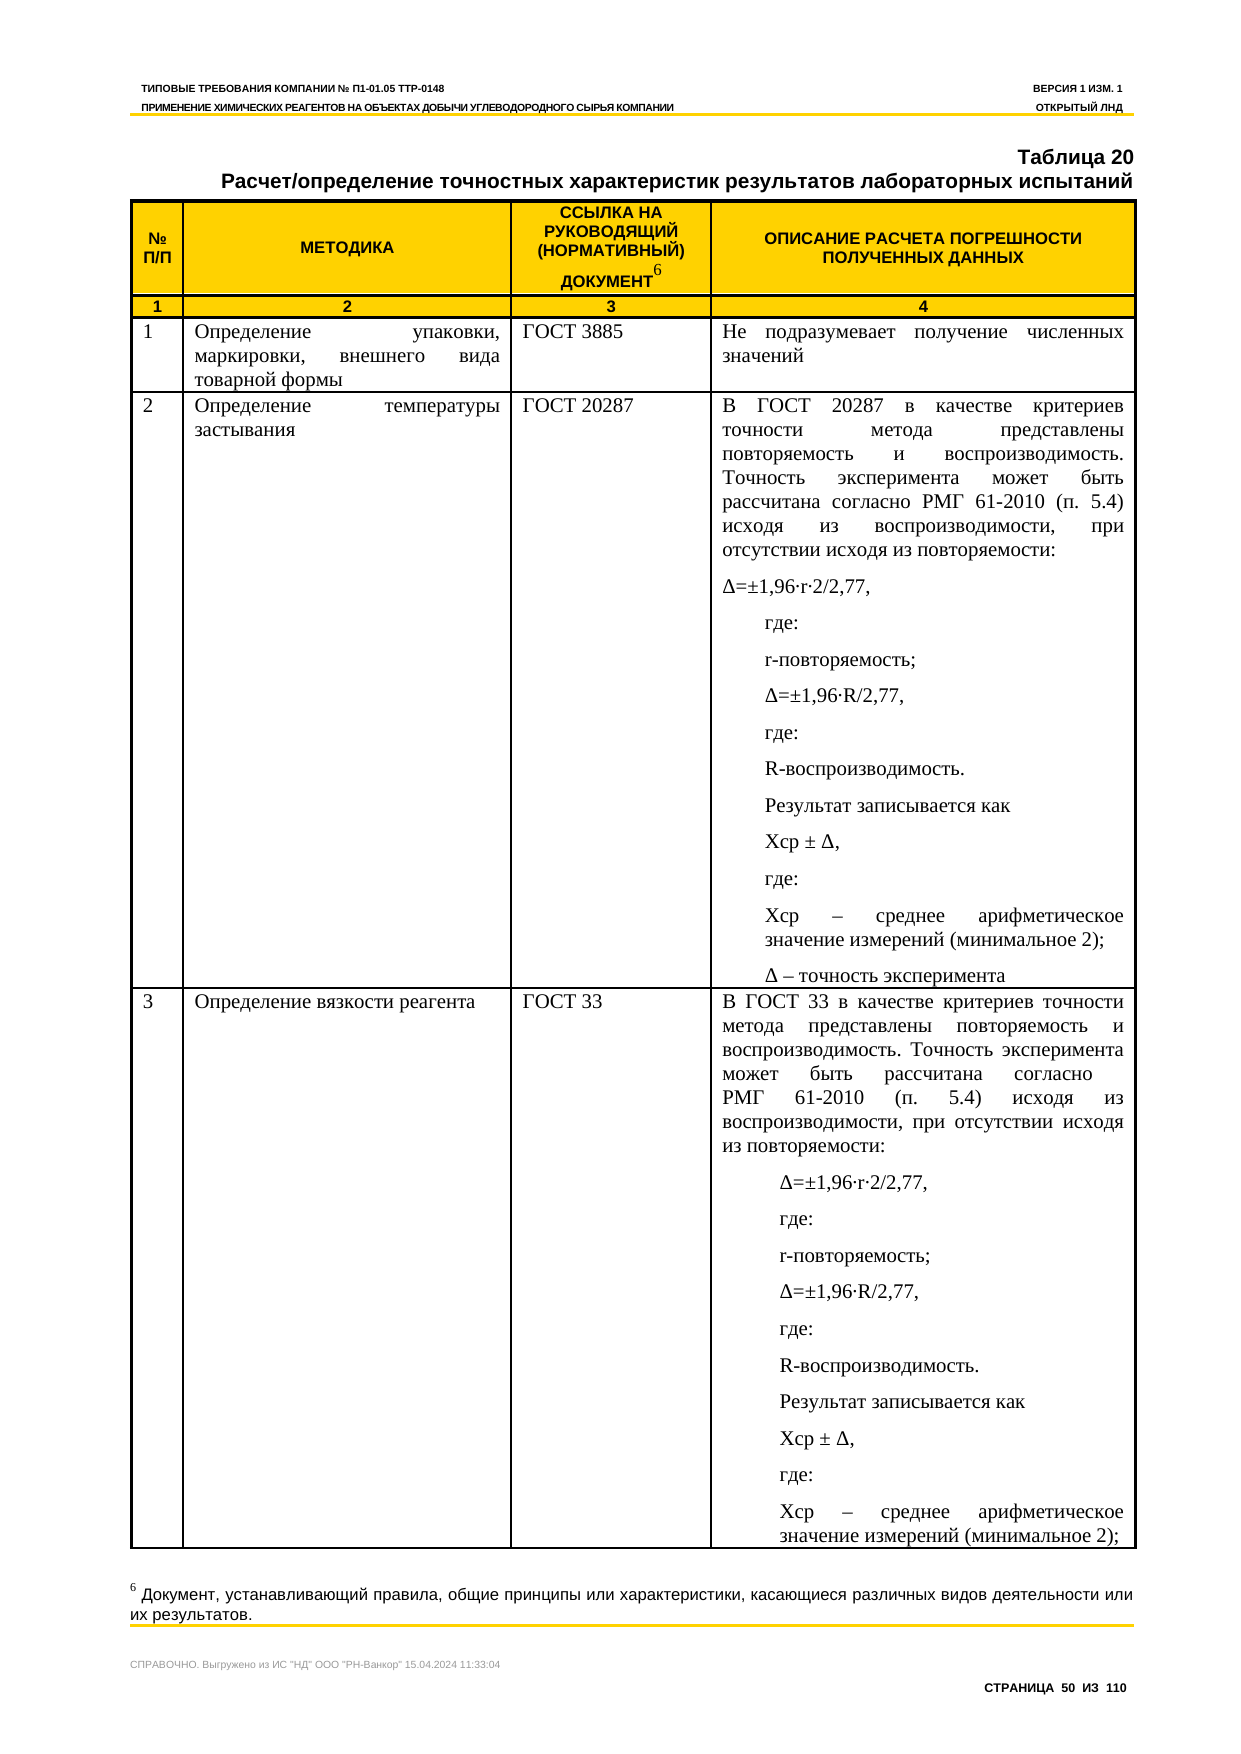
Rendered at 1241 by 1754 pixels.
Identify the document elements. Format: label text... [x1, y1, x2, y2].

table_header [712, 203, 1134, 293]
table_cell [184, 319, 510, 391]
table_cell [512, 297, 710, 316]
text Расчет/определение точностных характеристик результатов лабораторных испытаний [130, 169, 1134, 193]
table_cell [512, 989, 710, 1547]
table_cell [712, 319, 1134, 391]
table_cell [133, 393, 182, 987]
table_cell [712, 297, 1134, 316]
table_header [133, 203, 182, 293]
text Таблица 20 [130, 145, 1134, 169]
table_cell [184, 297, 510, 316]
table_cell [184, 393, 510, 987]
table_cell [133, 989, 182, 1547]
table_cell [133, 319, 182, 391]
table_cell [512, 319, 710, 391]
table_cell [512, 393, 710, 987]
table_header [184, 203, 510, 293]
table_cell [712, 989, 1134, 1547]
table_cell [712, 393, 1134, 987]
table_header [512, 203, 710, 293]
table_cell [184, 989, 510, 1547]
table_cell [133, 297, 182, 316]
